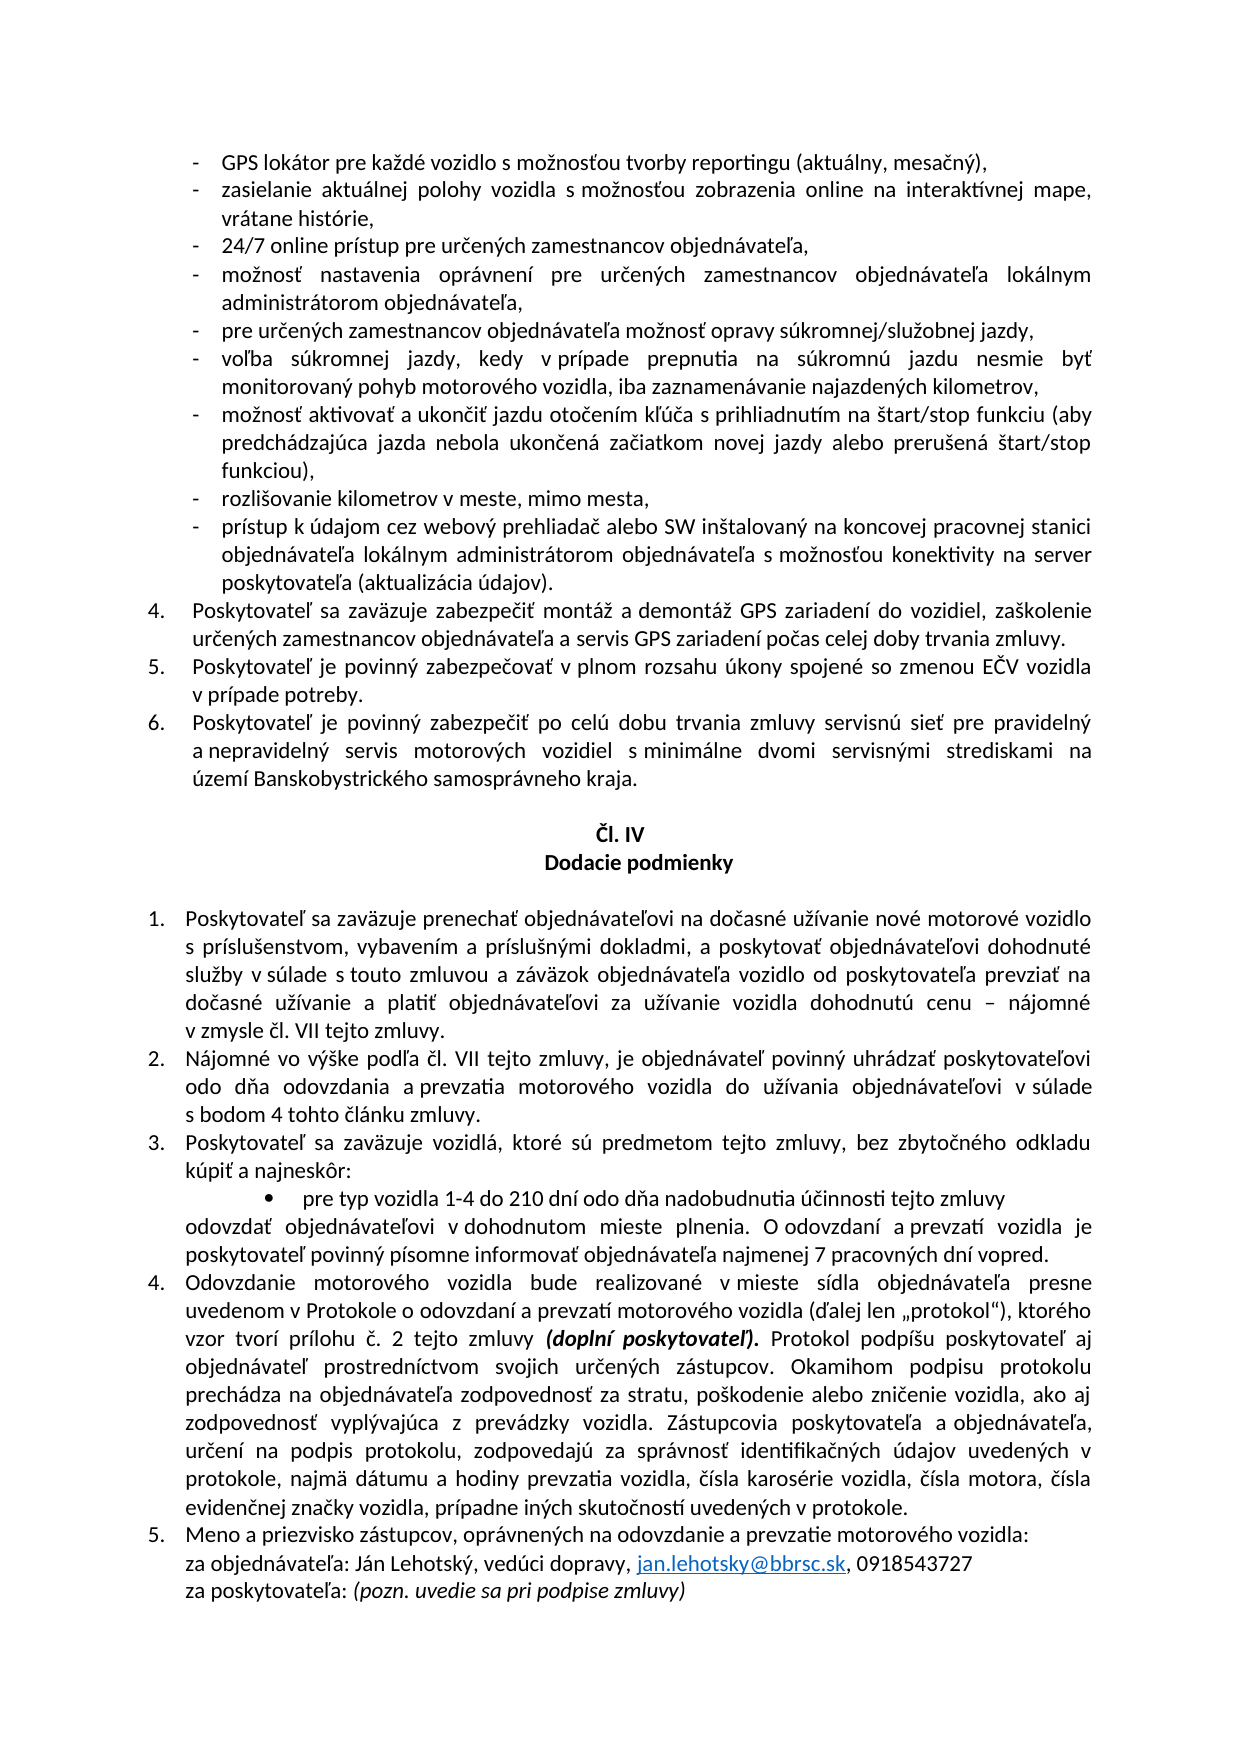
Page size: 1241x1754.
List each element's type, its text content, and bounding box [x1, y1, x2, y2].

list Poskytovateľ je povinný zabezpečiť po celú dobu trvania zmluvy servisnú sieť pre pravidelný a nepravidelný servis motorových vozidiel s minimálne dvomi servisnými strediskami na území Banskobystrického samosprávneho kraja. [148, 708, 1093, 792]
list - prístup k údajom cez webový prehliadač alebo SW inštalovaný na koncovej pracovnej stanici objednávateľa lokálnym administrátorom objednávateľa s možnosťou konektivity na server poskytovateľa (aktualizácia údajov). [192, 512, 1093, 596]
list Poskytovateľ je povinný zabezpečovať v plnom rozsahu úkony spojené so zmenou EČV vozidla v prípade potreby. [148, 652, 1093, 708]
list Poskytovateľ sa zaväzuje vozidlá, ktoré sú predmetom tejto zmluvy, bez zbytočného odkladu kúpiť a najneskôr: [148, 1128, 1093, 1184]
text Čl. IV [148, 820, 1093, 848]
list - zasielanie aktuálnej polohy vozidla s možnosťou zobrazenia online na interaktívnej mape, vrátane histórie, [192, 176, 1093, 232]
list Poskytovateľ sa zaväzuje prenechať objednávateľovi na dočasné užívanie nové motorové vozidlo s príslušenstvom, vybavením a príslušnými dokladmi, a poskytovať objednávateľovi dohodnuté služby v súlade s touto zmluvou a záväzok objednávateľa vozidlo od poskytovateľa prevziať na dočasné užívanie a platiť objednávateľovi za užívanie vozidla dohodnutú cenu – nájomné v zmysle čl. VII tejto zmluvy. [148, 904, 1093, 1044]
list Odovzdanie motorového vozidla bude realizované v mieste sídla objednávateľa presne uvedenom v Protokole o odovzdaní a prevzatí motorového vozidla (ďalej len „protokol“), ktorého vzor tvorí prílohu č. 2 tejto zmluvy (doplní poskytovateľ). Protokol podpíšu poskytovateľ aj objednávateľ prostredníctvom svojich určených zástupcov. Okamihom podpisu protokolu prechádza na objednávateľa zodpovednosť za stratu, poškodenie alebo zničenie vozidla, ako aj zodpovednosť vyplývajúca z prevádzky vozidla. Zástupcovia poskytovateľa a objednávateľa, určení na podpis protokolu, zodpovedajú za správnosť identifikačných údajov uvedených v protokole, najmä dátumu a hodiny prevzatia vozidla, čísla karosérie vozidla, čísla motora, čísla evidenčnej značky vozidla, prípadne iných skutočností uvedených v protokole. [148, 1268, 1093, 1521]
list - 24/7 online prístup pre určených zamestnancov objednávateľa, [192, 232, 1093, 260]
text - možnosť nastavenia oprávnení pre určených zamestnancov objednávateľa lokálnym administrátorom objednávateľa, [192, 260, 1093, 316]
text - rozlišovanie kilometrov v meste, mimo mesta, [192, 484, 1093, 512]
list pre typ vozidla 1-4 do 210 dní odo dňa nadobudnutia účinnosti tejto zmluvy [265, 1184, 1093, 1212]
list Meno a priezvisko zástupcov, oprávnených na odovzdanie a prevzatie motorového vozidla: [148, 1521, 1093, 1549]
text Dodacie podmienky [185, 848, 1093, 876]
text - GPS lokátor pre každé vozidlo s možnosťou tvorby reportingu (aktuálny, mesačný), [192, 148, 1093, 176]
text - možnosť aktivovať a ukončiť jazdu otočením kľúča s prihliadnutím na štart/stop funkciu (aby predchádzajúca jazda nebola ukončená začiatkom novej jazdy alebo prerušená štart/stop funkciou), [192, 400, 1093, 484]
text za objednávateľa: Ján Lehotský, vedúci dopravy, jan.lehotsky@bbrsc.sk, 0918543727 [185, 1549, 1093, 1577]
list Nájomné vo výške podľa čl. VII tejto zmluvy, je objednávateľ povinný uhrádzať poskytovateľovi odo dňa odovzdania a prevzatia motorového vozidla do užívania objednávateľovi v súlade s bodom 4 tohto článku zmluvy. [148, 1044, 1093, 1128]
text - pre určených zamestnancov objednávateľa možnosť opravy súkromnej/služobnej jazdy, [192, 316, 1093, 344]
text za poskytovateľa: (pozn. uvedie sa pri podpise zmluvy) [185, 1577, 1093, 1605]
text - voľba súkromnej jazdy, kedy v prípade prepnutia na súkromnú jazdu nesmie byť monitorovaný pohyb motorového vozidla, iba zaznamenávanie najazdených kilometrov, [192, 344, 1093, 400]
text odovzdať objednávateľovi v dohodnutom mieste plnenia. O odovzdaní a prevzatí vozidla je poskytovateľ povinný písomne informovať objednávateľa najmenej 7 pracovných dní vopred. [185, 1212, 1093, 1268]
list Poskytovateľ sa zaväzuje zabezpečiť montáž a demontáž GPS zariadení do vozidiel, zaškolenie určených zamestnancov objednávateľa a servis GPS zariadení počas celej doby trvania zmluvy. [148, 596, 1093, 652]
